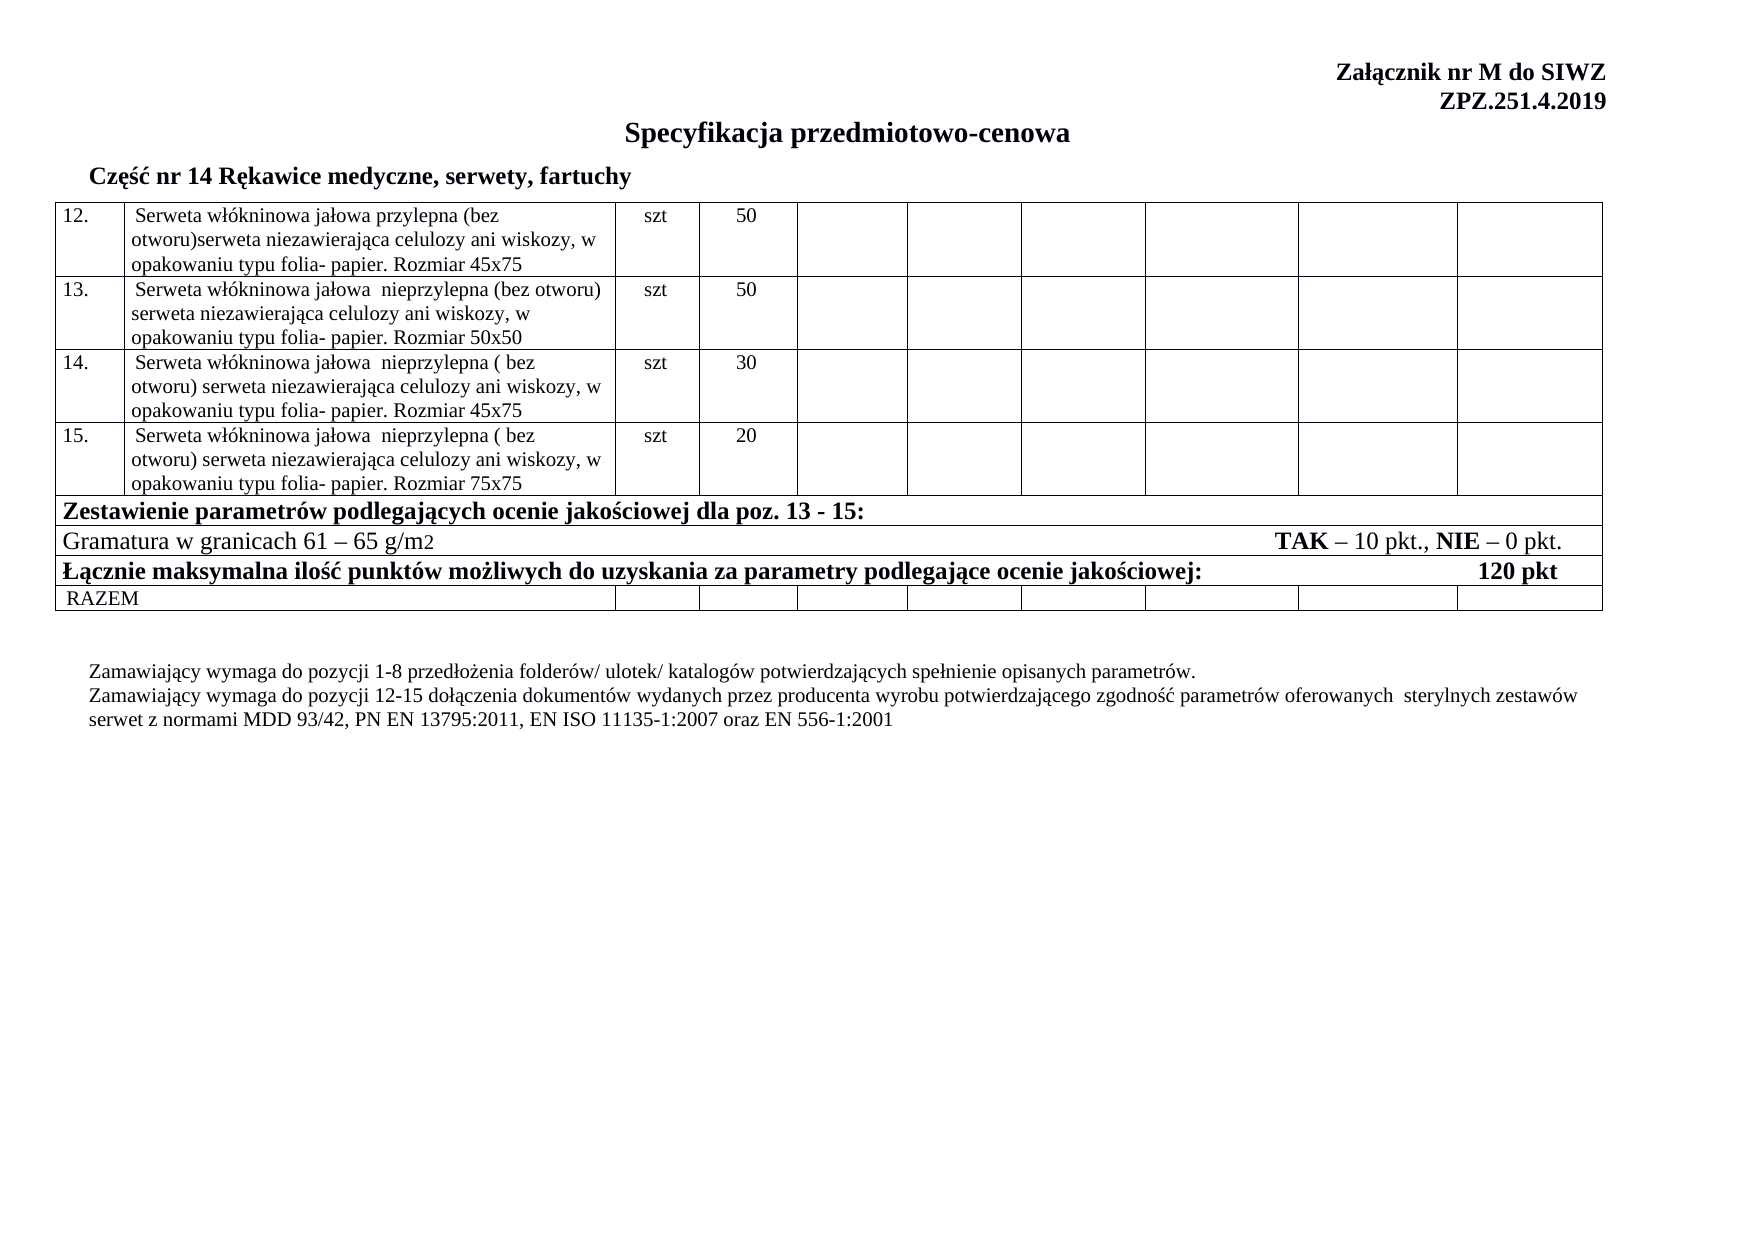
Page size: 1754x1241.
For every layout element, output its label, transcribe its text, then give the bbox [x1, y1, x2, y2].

table_cell Gramatura w granicach 61 – 65 g/m2 TAK – 10 pkt., NIE – 0 pkt. [56, 526, 1602, 555]
table_cell szt [616, 423, 699, 495]
text Zamawiający wymaga do pozycji 12-15 dołączenia dokumentów wydanych przez producenta wyrobu potwierdzającego zgodność parametrów oferowanych sterylnych zestawów serwet z normami MDD 93/42, PN EN 13795:2011, EN ISO 11135-1:2007 oraz EN 556-1:2001 [89, 683, 1606, 731]
table_cell [908, 350, 1021, 422]
table_cell [1146, 350, 1298, 422]
table_cell [1146, 277, 1298, 349]
table_cell [798, 423, 907, 495]
table_cell szt [616, 350, 699, 422]
table_cell [1022, 350, 1145, 422]
table_cell [616, 586, 699, 610]
table_cell Serweta włókninowa jałowa przylepna (bez otworu)serweta niezawierająca celulozy ani wiskozy, w opakowaniu typu folia- papier. Rozmiar 45x75 [125, 203, 615, 276]
table_cell szt [616, 203, 699, 276]
table_cell [1146, 203, 1298, 276]
table_cell [1022, 423, 1145, 495]
table_cell [1299, 277, 1457, 349]
table_cell [1146, 586, 1298, 610]
table_cell [798, 277, 907, 349]
table_cell RAZEM [56, 586, 615, 610]
table_cell 30 [700, 350, 797, 422]
table_cell [1458, 586, 1602, 610]
table_cell [1022, 277, 1145, 349]
table_cell [1299, 203, 1457, 276]
table_cell [798, 203, 907, 276]
table_cell [908, 203, 1021, 276]
table_cell [1458, 423, 1602, 495]
table_cell 20 [700, 423, 797, 495]
table_cell Serweta włókninowa jałowa nieprzylepna ( bez otworu) serweta niezawierająca celulozy ani wiskozy, w opakowaniu typu folia- papier. Rozmiar 75x75 [125, 423, 615, 495]
table_cell Serweta włókninowa jałowa nieprzylepna ( bez otworu) serweta niezawierająca celulozy ani wiskozy, w opakowaniu typu folia- papier. Rozmiar 45x75 [125, 350, 615, 422]
table_cell [700, 586, 797, 610]
table_cell [908, 586, 1021, 610]
table_cell [1022, 586, 1145, 610]
table_cell Zestawienie parametrów podlegających ocenie jakościowej dla poz. 13 - 15: [56, 496, 1602, 525]
table_cell [1458, 277, 1602, 349]
table_cell 14. [56, 350, 124, 422]
table_cell 12. [56, 203, 124, 276]
table_cell [1458, 350, 1602, 422]
table_cell szt [616, 277, 699, 349]
text Zamawiający wymaga do pozycji 1-8 przedłożenia folderów/ ulotek/ katalogów potwierdzających spełnienie opisanych parametrów. [89, 659, 1606, 683]
table_cell Łącznie maksymalna ilość punktów możliwych do uzyskania za parametry podlegające ocenie jakościowej: 120 pkt [56, 556, 1602, 584]
table_cell 15. [56, 423, 124, 495]
table_cell [1299, 423, 1457, 495]
table_cell [908, 277, 1021, 349]
table_cell [1022, 203, 1145, 276]
table_cell 50 [700, 277, 797, 349]
table_cell Serweta włókninowa jałowa nieprzylepna (bez otworu) serweta niezawierająca celulozy ani wiskozy, w opakowaniu typu folia- papier. Rozmiar 50x50 [125, 277, 615, 349]
table_cell [1299, 350, 1457, 422]
table_cell [908, 423, 1021, 495]
table_cell [1299, 586, 1457, 610]
table_cell 50 [700, 203, 797, 276]
table_cell 13. [56, 277, 124, 349]
table_cell [798, 350, 907, 422]
table_cell [1458, 203, 1602, 276]
table_cell [798, 586, 907, 610]
table_cell [1146, 423, 1298, 495]
